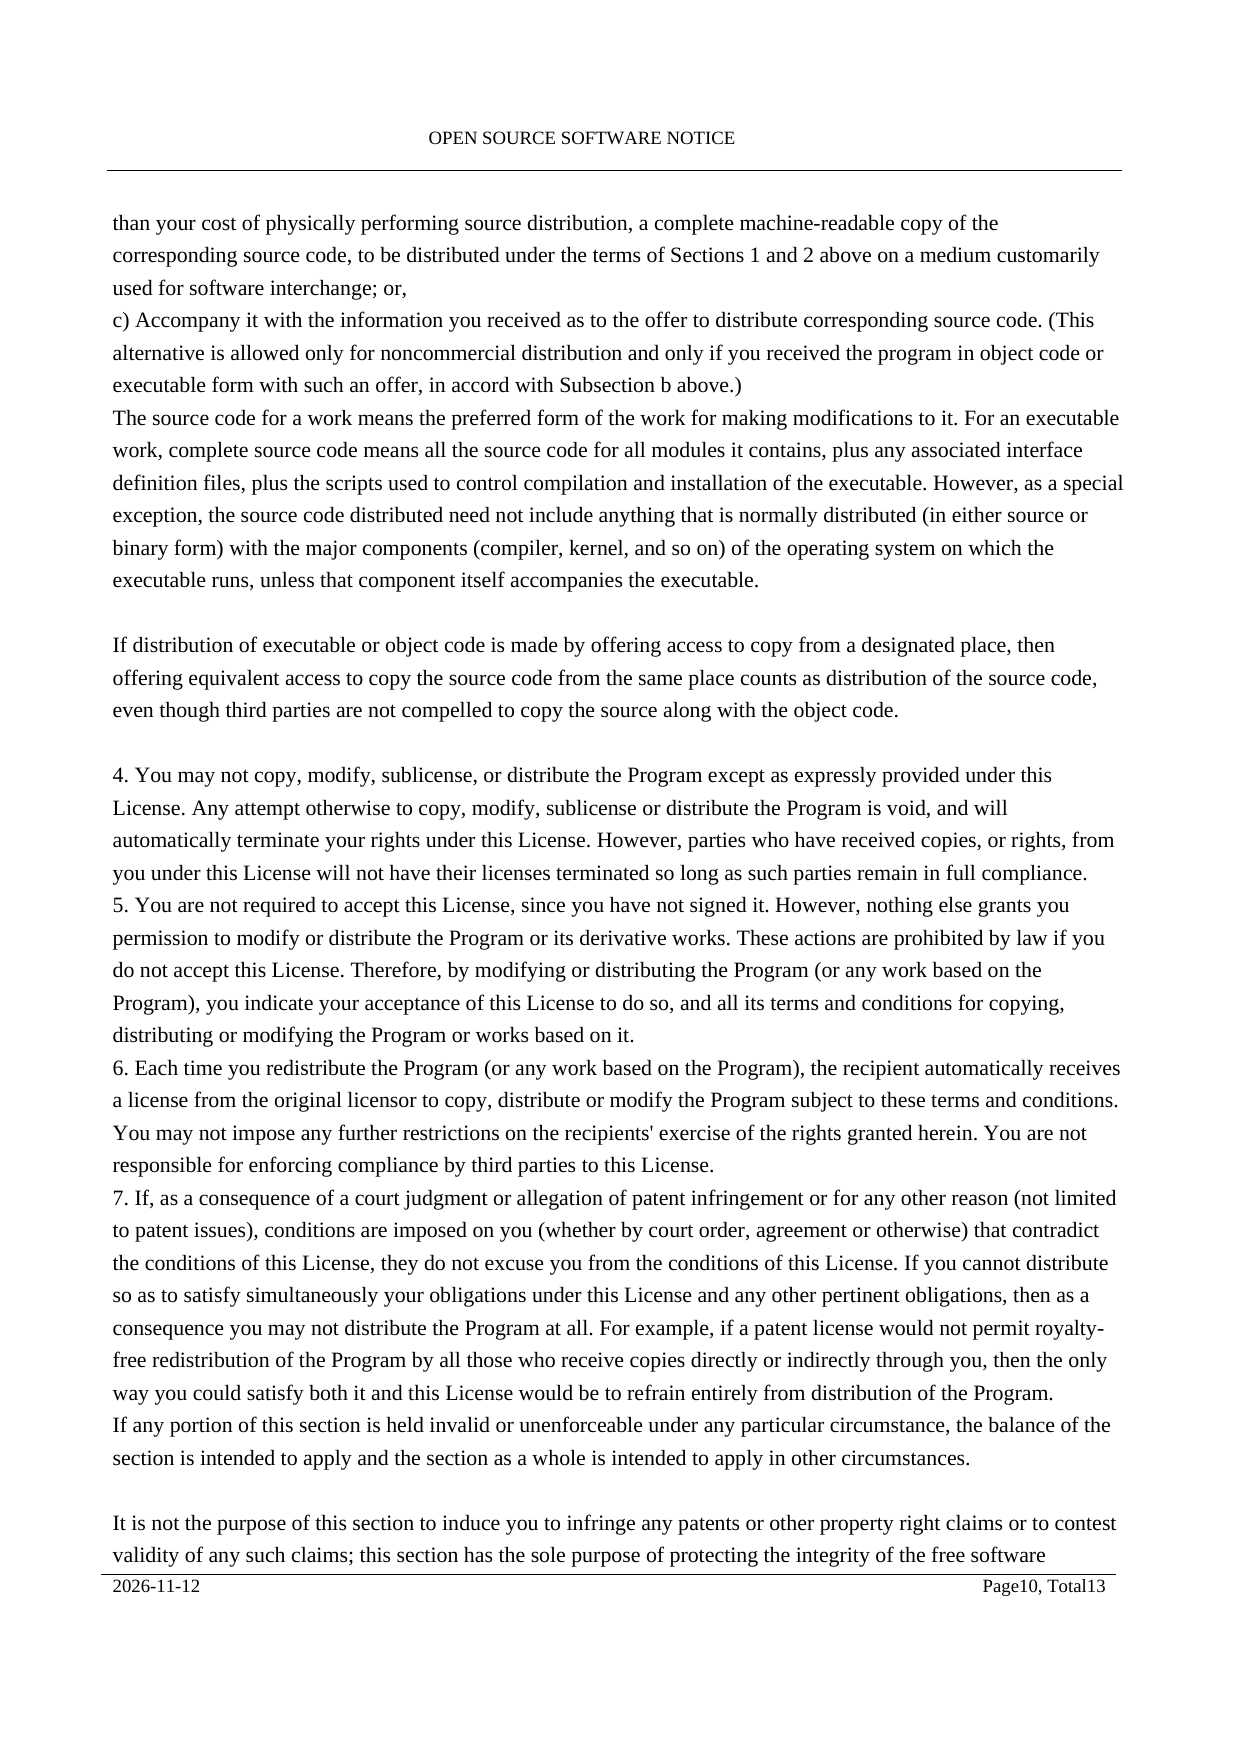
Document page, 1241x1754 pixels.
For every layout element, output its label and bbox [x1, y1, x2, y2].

text [112, 206, 1128, 1571]
